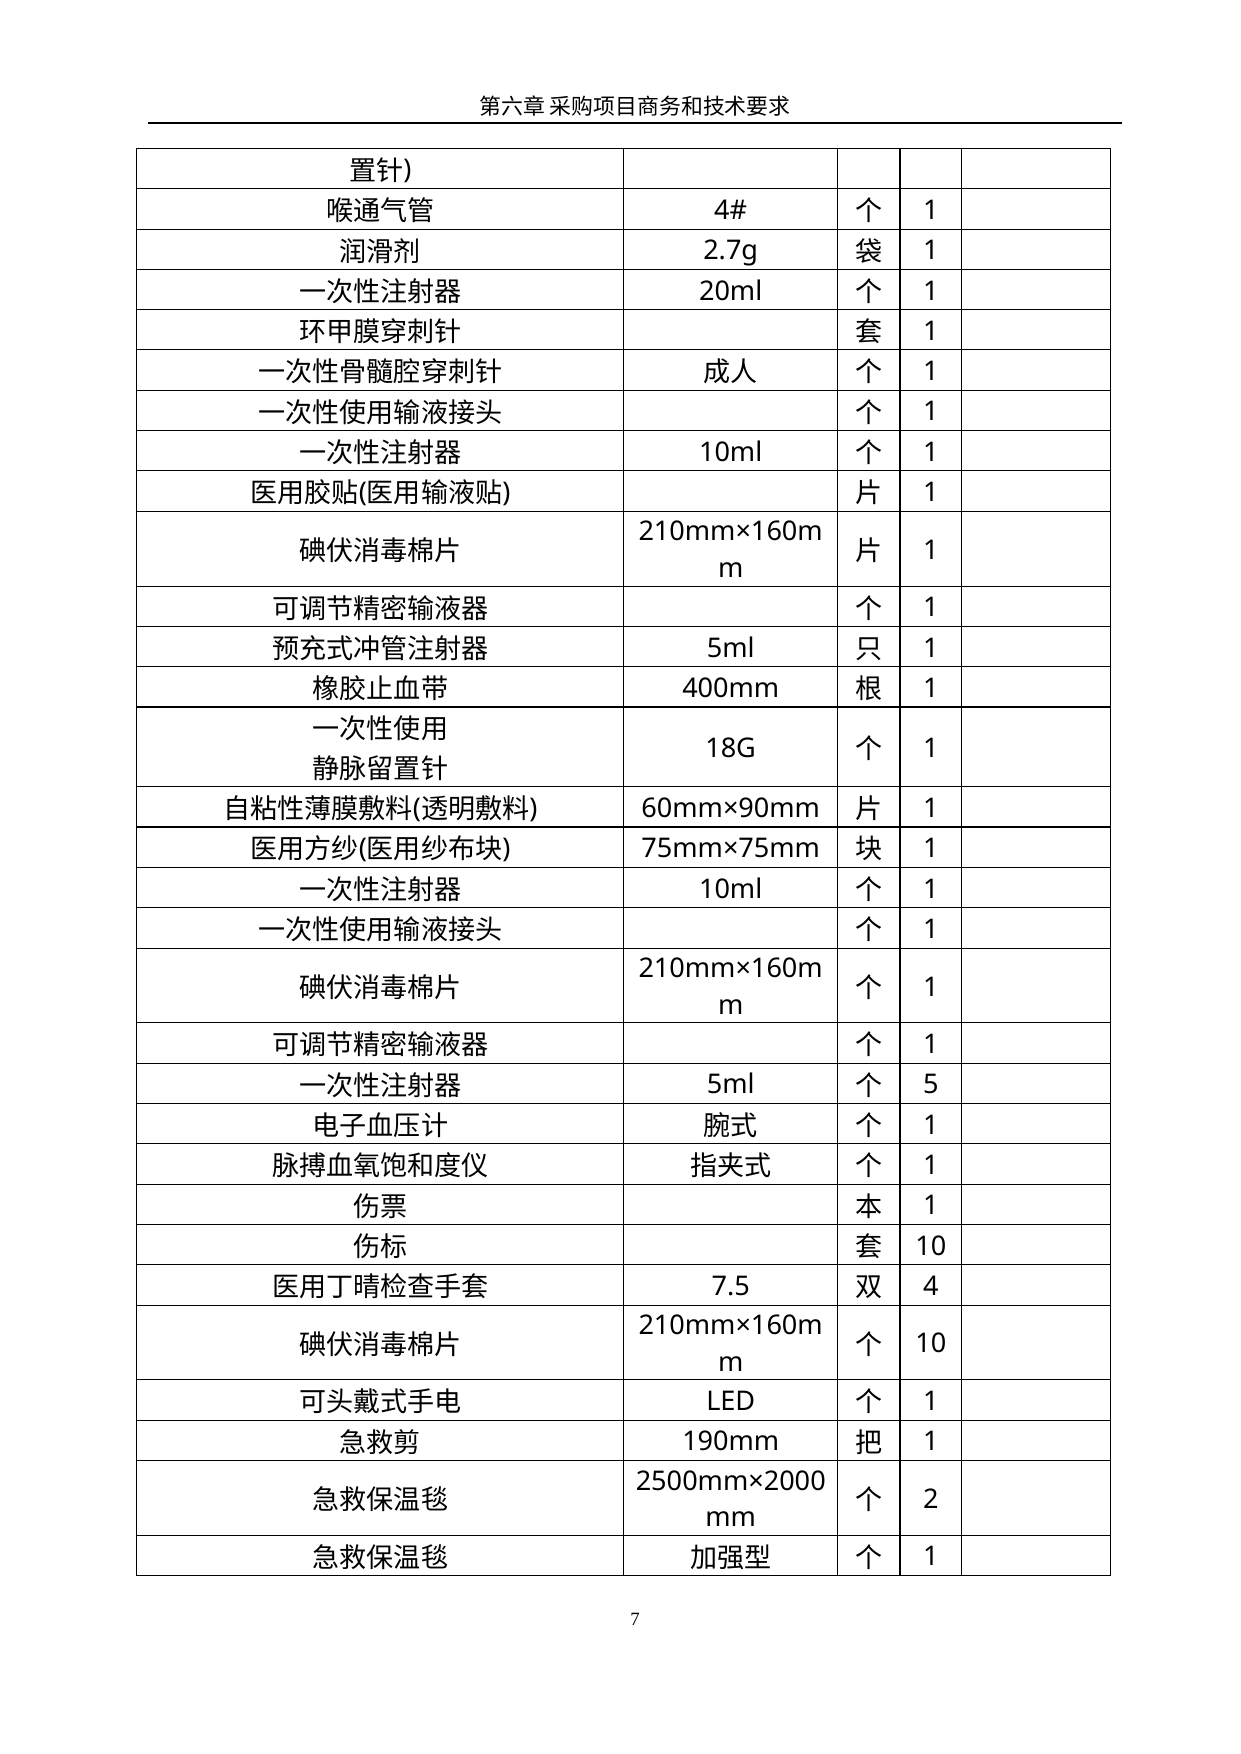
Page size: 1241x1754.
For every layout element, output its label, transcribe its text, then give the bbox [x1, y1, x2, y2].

table_cell 双 [838, 1265, 899, 1304]
table_cell [962, 949, 1110, 1022]
table_cell 1 [901, 828, 961, 867]
table_cell [962, 1064, 1110, 1103]
table_cell 60mm×90mm [624, 787, 837, 826]
table_cell [962, 627, 1110, 666]
table_cell 个 [838, 1144, 899, 1183]
table_cell 碘伏消毒棉片 [137, 512, 623, 586]
table_cell 1 [901, 1104, 961, 1143]
table_cell 1 [901, 431, 961, 470]
table_cell 润滑剂 [137, 230, 623, 269]
table_cell 医用胶贴(医用输液贴) [137, 471, 623, 511]
table_cell [962, 828, 1110, 867]
table_cell 10ml [624, 431, 837, 470]
table_cell 医用丁晴检查手套 [137, 1265, 623, 1304]
table_cell 1 [901, 310, 961, 349]
table_cell [962, 1461, 1110, 1535]
table_cell [962, 391, 1110, 430]
table_cell [962, 1380, 1110, 1419]
table_cell 一次性注射器 [137, 868, 623, 907]
table_cell 1 [901, 1536, 961, 1575]
table_cell 橡胶止血带 [137, 667, 623, 706]
table_cell 210mm×160mm [624, 512, 837, 586]
table_cell 加强型 [624, 1536, 837, 1575]
table_cell [962, 270, 1110, 309]
table_cell [624, 587, 837, 626]
table_cell 个 [838, 708, 899, 786]
table_cell 片 [838, 471, 899, 511]
table_cell 个 [838, 908, 899, 947]
table_cell [624, 908, 837, 947]
table_cell 指夹式 [624, 1144, 837, 1183]
table_cell 个 [838, 270, 899, 309]
table_cell [962, 310, 1110, 349]
table_cell [962, 667, 1110, 706]
table_cell [962, 787, 1110, 826]
table_cell 急救剪 [137, 1421, 623, 1460]
table_cell [962, 471, 1110, 511]
table_cell [624, 1225, 837, 1264]
table_cell [962, 431, 1110, 470]
table_cell 1 [901, 1023, 961, 1063]
table_cell 4 [901, 149, 961, 188]
table_cell 电子血压计 [137, 1104, 623, 1143]
table_cell 伤标 [137, 1225, 623, 1264]
table_cell 把 [838, 1421, 899, 1460]
table_cell 一次性注射器 [137, 1064, 623, 1103]
table_cell [962, 1421, 1110, 1460]
table_cell 环甲膜穿刺针 [137, 310, 623, 349]
table_cell 5ml [624, 627, 837, 666]
table_cell 碘伏消毒棉片 [137, 1306, 623, 1379]
table_cell 18G [624, 708, 837, 786]
table_cell [962, 1225, 1110, 1264]
table_cell 个 [838, 1023, 899, 1063]
table_cell 1 [901, 627, 961, 666]
table_cell 1 [901, 270, 961, 309]
table_cell [962, 908, 1110, 947]
table_cell 个 [838, 1461, 899, 1535]
table_cell 1 [901, 708, 961, 786]
table_cell 14G [624, 149, 837, 188]
table_cell 伤票 [137, 1185, 623, 1224]
table_cell 1 [901, 1380, 961, 1419]
table_cell 1 [901, 587, 961, 626]
table_cell 片 [838, 787, 899, 826]
table_cell 10 [901, 1225, 961, 1264]
table_cell 一次性注射器 [137, 270, 623, 309]
table_cell 碘伏消毒棉片 [137, 949, 623, 1022]
table_cell 10 [901, 1306, 961, 1379]
table_cell 10ml [624, 868, 837, 907]
table_cell 一次性使用 静脉留置针 [137, 708, 623, 786]
table_cell 一次性使用输液接头 [137, 391, 623, 430]
table_cell 根 [838, 667, 899, 706]
table_cell 块 [838, 828, 899, 867]
table_cell 可调节精密输液器 [137, 1023, 623, 1063]
table_cell 1 [901, 1185, 961, 1224]
table_cell [962, 708, 1110, 786]
table_cell 1 [901, 908, 961, 947]
table_cell 个 [838, 587, 899, 626]
table_cell 脉搏血氧饱和度仪 [137, 1144, 623, 1183]
table_cell 急救保温毯 [137, 1461, 623, 1535]
table_cell 个 [838, 189, 899, 228]
table_cell 5 [901, 1064, 961, 1103]
table_cell 腕式 [624, 1104, 837, 1143]
table_cell 喉通气管 [137, 189, 623, 228]
table_cell 5ml [624, 1064, 837, 1103]
table_cell 套 [838, 1225, 899, 1264]
table_cell 个 [838, 431, 899, 470]
table_cell 只 [838, 627, 899, 666]
table_cell 1 [901, 350, 961, 390]
table_cell [962, 512, 1110, 586]
table_cell 可头戴式手电 [137, 1380, 623, 1419]
table_cell 400mm [624, 667, 837, 706]
table_cell [962, 1185, 1110, 1224]
table_cell 个 [838, 391, 899, 430]
table_cell 1 [901, 189, 961, 228]
table_cell [624, 1185, 837, 1224]
table_cell 急救保温毯 [137, 1536, 623, 1575]
table_cell 1 [901, 949, 961, 1022]
table_cell 一次性注射器 [137, 431, 623, 470]
table_cell [624, 1023, 837, 1063]
table_cell 成人 [624, 350, 837, 390]
table_cell 20ml [624, 270, 837, 309]
table_cell 75mm×75mm [624, 828, 837, 867]
table_cell 本 [838, 1185, 899, 1224]
table_cell 2500mm×2000mm [624, 1461, 837, 1535]
table_cell 1 [901, 230, 961, 269]
table_cell 个 [838, 1380, 899, 1419]
table_cell [624, 310, 837, 349]
table_cell 片 [838, 512, 899, 586]
table_cell 1 [901, 868, 961, 907]
table_cell LED [624, 1380, 837, 1419]
table_cell 一次性骨髓腔穿刺针 [137, 350, 623, 390]
table_cell [962, 1536, 1110, 1575]
table_cell [962, 1144, 1110, 1183]
table_cell 4# [624, 189, 837, 228]
table_cell 2.7g [624, 230, 837, 269]
table_cell 1 [901, 391, 961, 430]
table_cell 个 [838, 1104, 899, 1143]
table_cell 预充式冲管注射器 [137, 627, 623, 666]
table_cell 190mm [624, 1421, 837, 1460]
table_cell [962, 1306, 1110, 1379]
table_cell 支 [838, 149, 899, 188]
table_cell 个 [838, 1306, 899, 1379]
table_cell 1 [901, 1144, 961, 1183]
table_cell 袋 [838, 230, 899, 269]
table_cell 医用方纱(医用纱布块) [137, 828, 623, 867]
table_cell [962, 587, 1110, 626]
table_cell 1 [901, 787, 961, 826]
table_cell 1 [901, 512, 961, 586]
table_cell 210mm×160mm [624, 949, 837, 1022]
table_cell 1 [901, 1421, 961, 1460]
table_cell [962, 868, 1110, 907]
table_cell 个 [838, 949, 899, 1022]
table_cell [962, 1265, 1110, 1304]
table_cell 1 [901, 471, 961, 511]
table_cell [962, 149, 1110, 188]
table_cell 套 [838, 310, 899, 349]
table_cell [962, 1104, 1110, 1143]
table_cell [962, 230, 1110, 269]
table_cell 一次性使用输液接头 [137, 908, 623, 947]
table_cell 个 [838, 1064, 899, 1103]
table_cell 可调节精密输液器 [137, 587, 623, 626]
table_cell [624, 471, 837, 511]
table_cell 2 [901, 1461, 961, 1535]
table_cell [962, 350, 1110, 390]
table_cell 个 [838, 868, 899, 907]
table_cell [962, 1023, 1110, 1063]
table_cell 7.5 [624, 1265, 837, 1304]
table_cell 个 [838, 1536, 899, 1575]
table_cell 自粘性薄膜敷料(透明敷料) [137, 787, 623, 826]
table_cell 个 [838, 350, 899, 390]
table_cell 4 [901, 1265, 961, 1304]
table_cell [962, 189, 1110, 228]
table_cell 210mm×160mm [624, 1306, 837, 1379]
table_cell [137, 149, 623, 188]
table_cell [624, 391, 837, 430]
table_cell 1 [901, 667, 961, 706]
